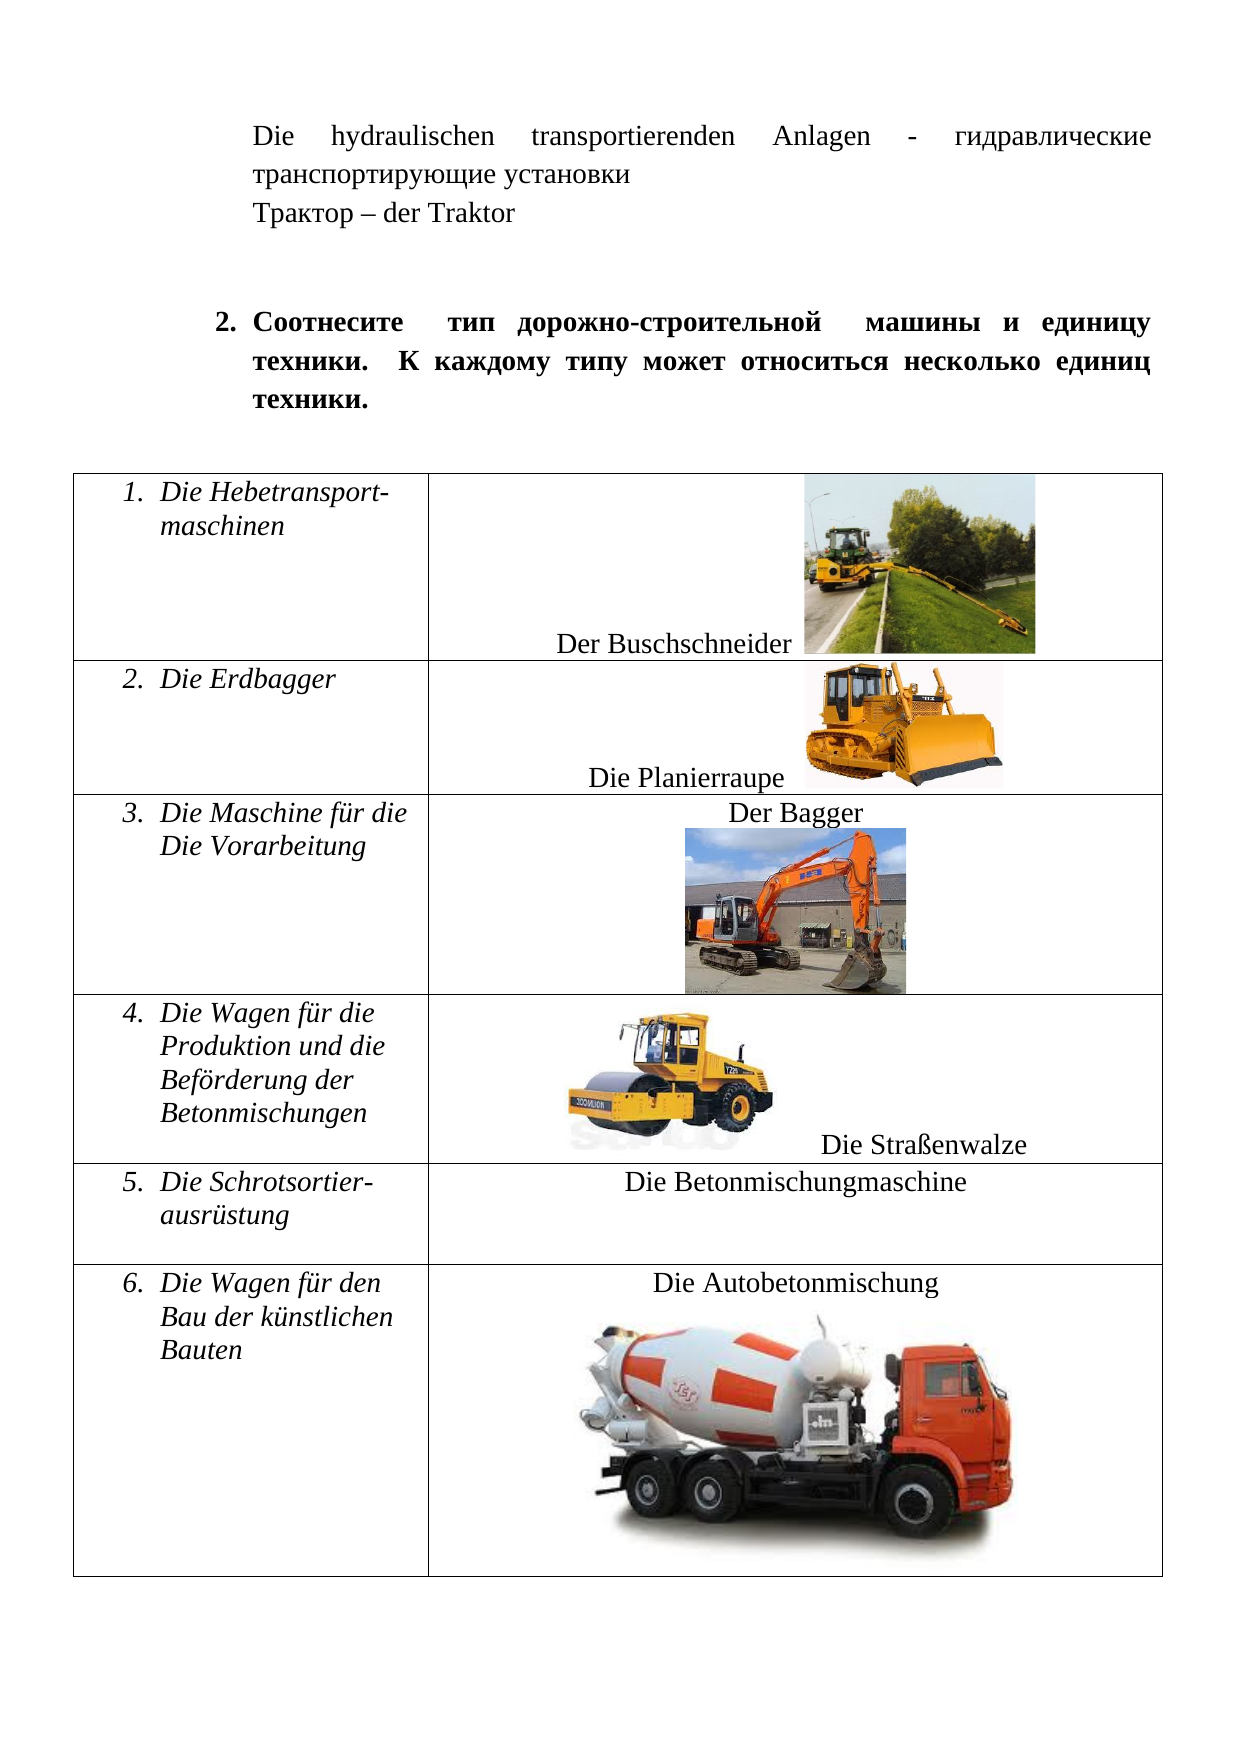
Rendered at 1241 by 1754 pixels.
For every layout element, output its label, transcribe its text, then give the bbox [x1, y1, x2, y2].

table_cell Die Wagen für die Produktion und die Beförderung der Betonmischungen [74, 995, 428, 1163]
table_header Der Buschschneider [429, 474, 1162, 660]
table_cell Die Planierraupe [429, 661, 1162, 794]
table_cell Die Schrotsortier- ausrüstung [74, 1164, 428, 1264]
table_cell Die Straßenwalze [429, 995, 1162, 1163]
table_cell Der Bagger [429, 795, 1162, 994]
table_cell Die Maschine für die Die Vorarbeitung [74, 795, 428, 994]
list Трактор – der Traktor [252, 195, 1152, 229]
table_cell Die Erdbagger [74, 661, 428, 794]
picture [685, 828, 907, 994]
table_header Die Hebetransport- maschinen [74, 474, 428, 660]
table_cell Die Wagen für den Bau der künstlichen Bauten [74, 1265, 428, 1576]
table_cell Die Autobetonmischung [429, 1265, 1162, 1576]
table_cell Die Betonmischungmaschine [429, 1164, 1162, 1264]
picture [573, 1298, 1018, 1576]
list Соотнесите тип дорожно-строительной машины и единицу техники. К каждому типу может относиться несколько единиц техники. [215, 304, 1152, 415]
picture [564, 995, 777, 1155]
list Die hydraulischen transportierenden Anlagen - гидравлические транспортирующие установки [252, 118, 1152, 190]
picture [804, 474, 1036, 654]
picture [804, 661, 1004, 788]
